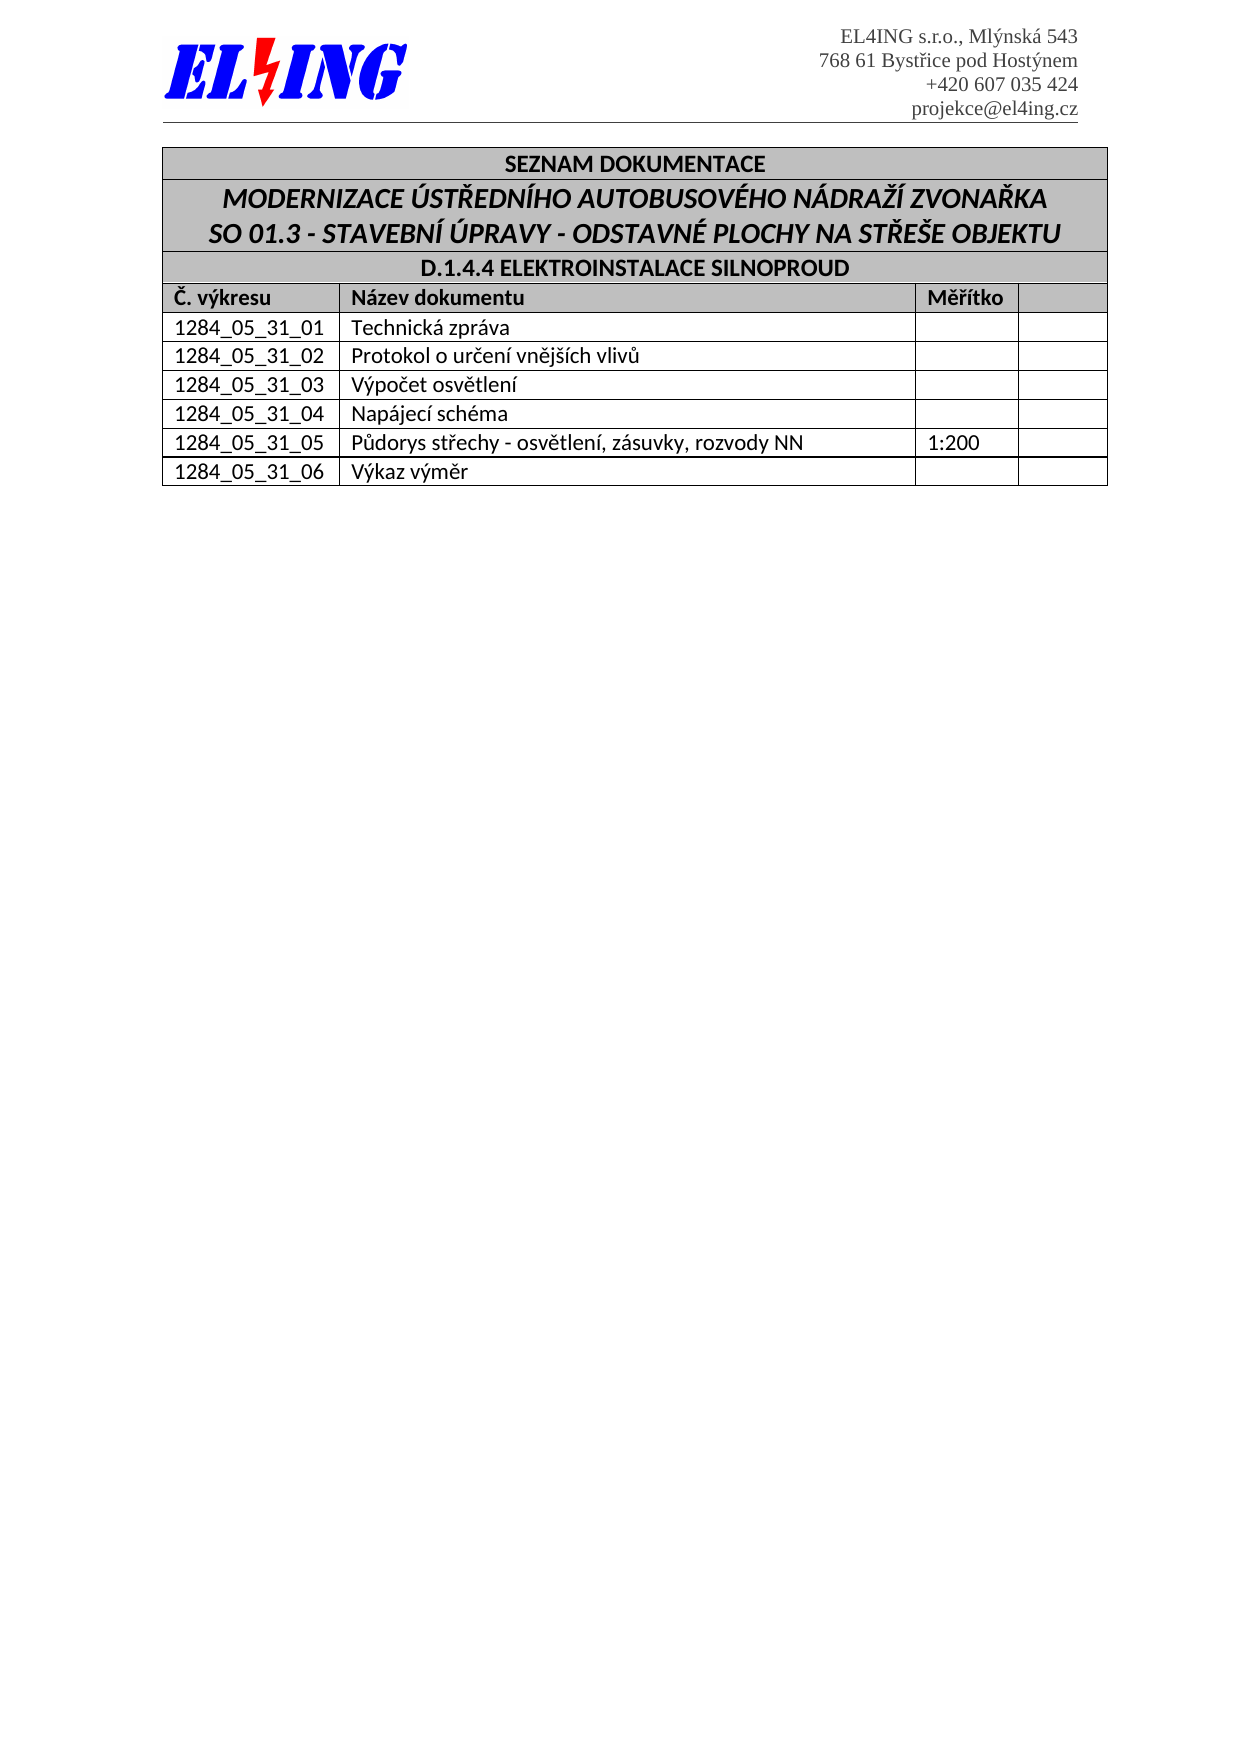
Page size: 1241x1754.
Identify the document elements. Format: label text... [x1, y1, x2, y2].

table_cell 1284_05_31_02 [163, 342, 339, 369]
table_cell [916, 458, 1018, 485]
table_cell Technická zpráva [340, 313, 915, 341]
table_cell [1019, 458, 1107, 485]
table_cell Půdorys střechy - osvětlení, zásuvky, rozvody NN [340, 429, 915, 456]
table_cell [1019, 342, 1107, 369]
table_cell [1019, 284, 1107, 312]
table_cell 1284_05_31_03 [163, 371, 339, 398]
table_cell Měřítko [916, 284, 1018, 312]
picture [161, 36, 410, 109]
table_cell 1284_05_31_05 [163, 429, 339, 456]
table_cell Výpočet osvětlení [340, 371, 915, 398]
table_cell [916, 342, 1018, 369]
table_cell Č. výkresu [163, 284, 339, 312]
table_cell 1284_05_31_01 [163, 313, 339, 341]
table_cell 1:200 [916, 429, 1018, 456]
table_cell Výkaz výměr [340, 458, 915, 485]
table_cell [916, 371, 1018, 398]
table_header SEZNAM DOKUMENTACE [163, 148, 1107, 179]
table_cell [1019, 371, 1107, 398]
table_cell Název dokumentu [340, 284, 915, 312]
table_cell [1019, 400, 1107, 427]
table_cell Protokol o určení vnějších vlivů [340, 342, 915, 369]
table_cell [916, 400, 1018, 427]
table_cell [1019, 313, 1107, 341]
table_cell [1019, 429, 1107, 456]
table_cell 1284_05_31_04 [163, 400, 339, 427]
table_cell D.1.4.4 ELEKTROINSTALACE SILNOPROUD [163, 252, 1107, 282]
table_cell 1284_05_31_06 [163, 458, 339, 485]
table_cell MODERNIZACE ÚSTŘEDNÍHO AUTOBUSOVÉHO NÁDRAŽÍ ZVONAŘKA SO 01.3 - STAVEBNÍ ÚPRAVY - ODSTAVNÉ PLOCHY NA STŘEŠE OBJEKTU [163, 180, 1107, 251]
table_cell [916, 313, 1018, 341]
table_cell Napájecí schéma [340, 400, 915, 427]
